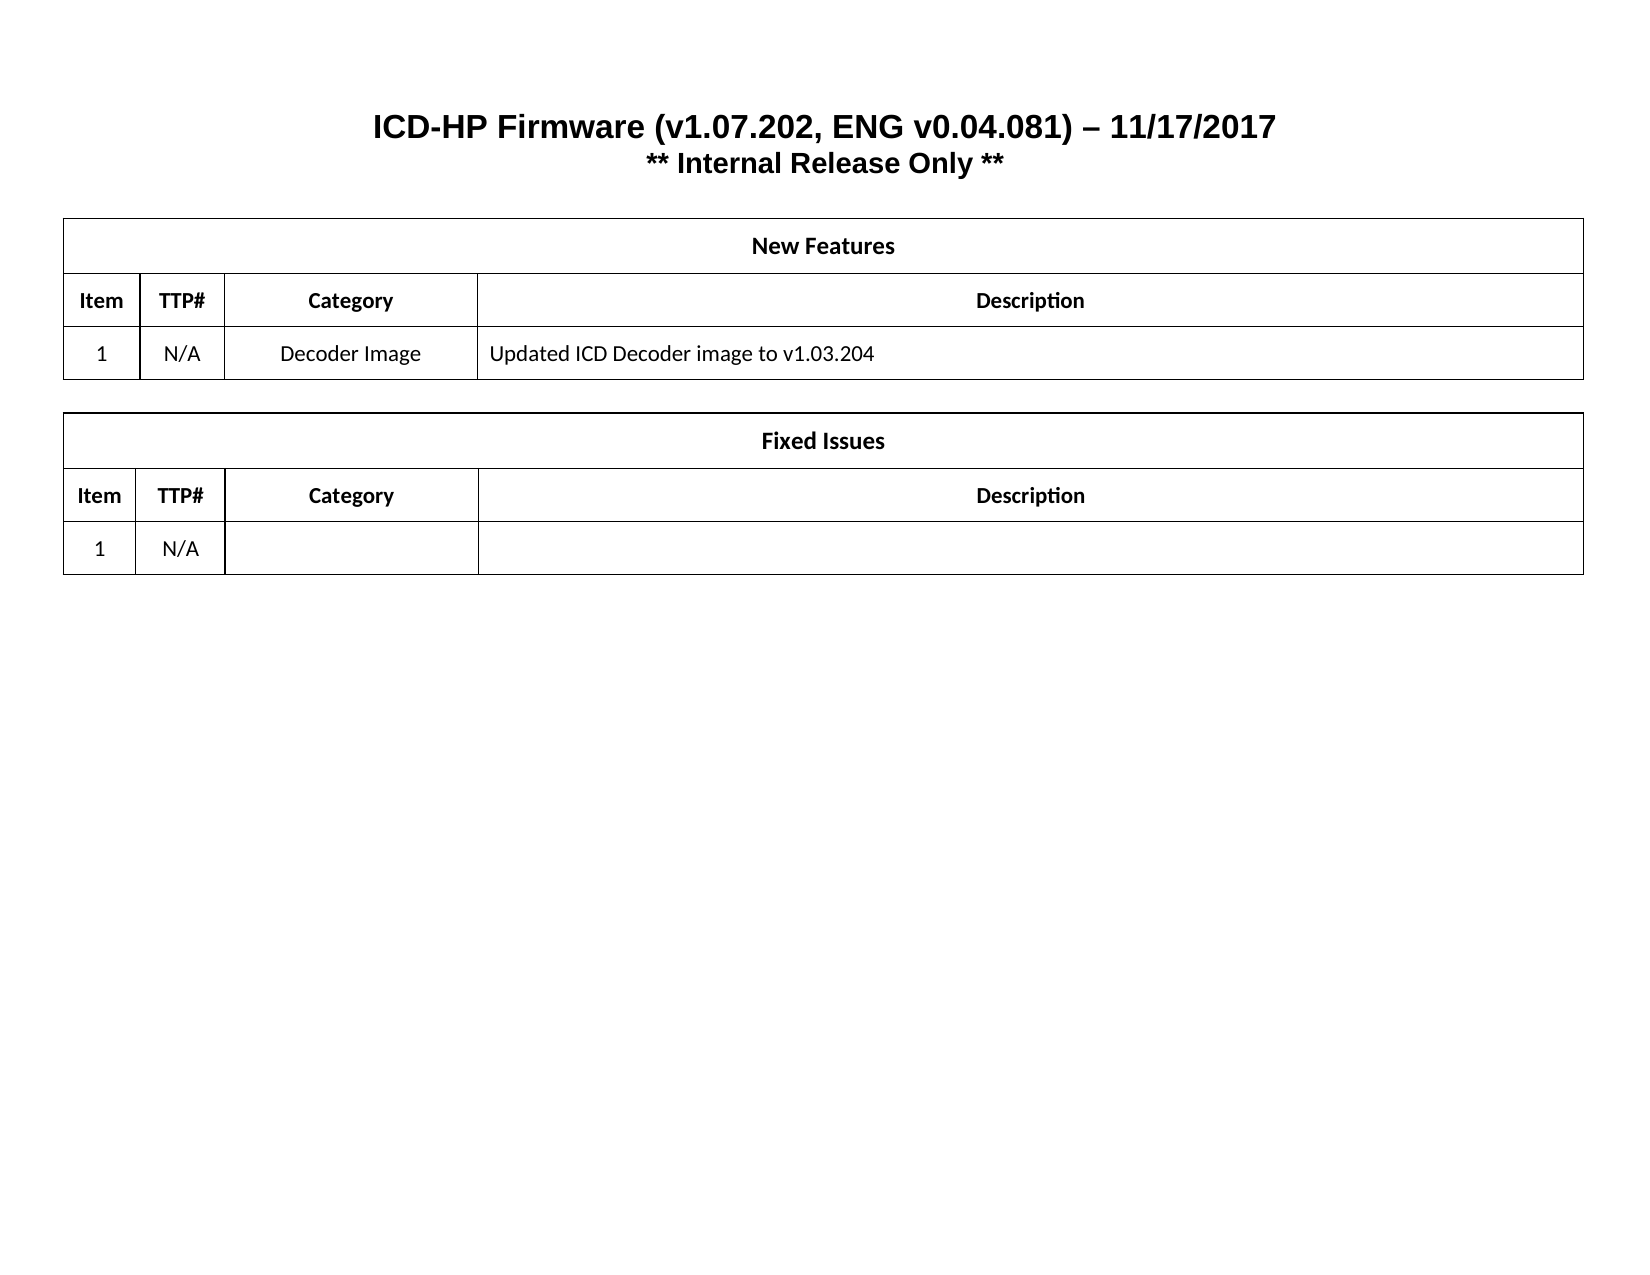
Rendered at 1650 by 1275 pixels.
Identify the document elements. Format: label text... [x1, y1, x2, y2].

table_cell N/A [136, 522, 224, 574]
table_cell TTP# [136, 469, 224, 521]
table_cell Item [64, 469, 135, 521]
table_header Fixed Issues [64, 414, 1583, 468]
table_cell [226, 522, 478, 574]
table_cell N/A [141, 327, 224, 379]
table_cell [479, 522, 1583, 574]
table_cell Item [64, 274, 139, 326]
table_cell Description [478, 274, 1583, 326]
table_cell Decoder Image [225, 327, 477, 379]
table_cell Category [225, 274, 477, 326]
table_header New Features [64, 219, 1583, 273]
table_cell 1 [64, 327, 139, 379]
table_cell Category [226, 469, 478, 521]
table_cell Updated ICD Decoder image to v1.03.204 [478, 327, 1583, 379]
table_cell 1 [64, 522, 135, 574]
table_cell Description [479, 469, 1583, 521]
title ICD-HP Firmware (v1.07.202, ENG v0.04.081) – 11/17/2017 [75, 107, 1575, 146]
subtitle ** Internal Release Only ** [75, 146, 1575, 179]
table_cell TTP# [141, 274, 224, 326]
